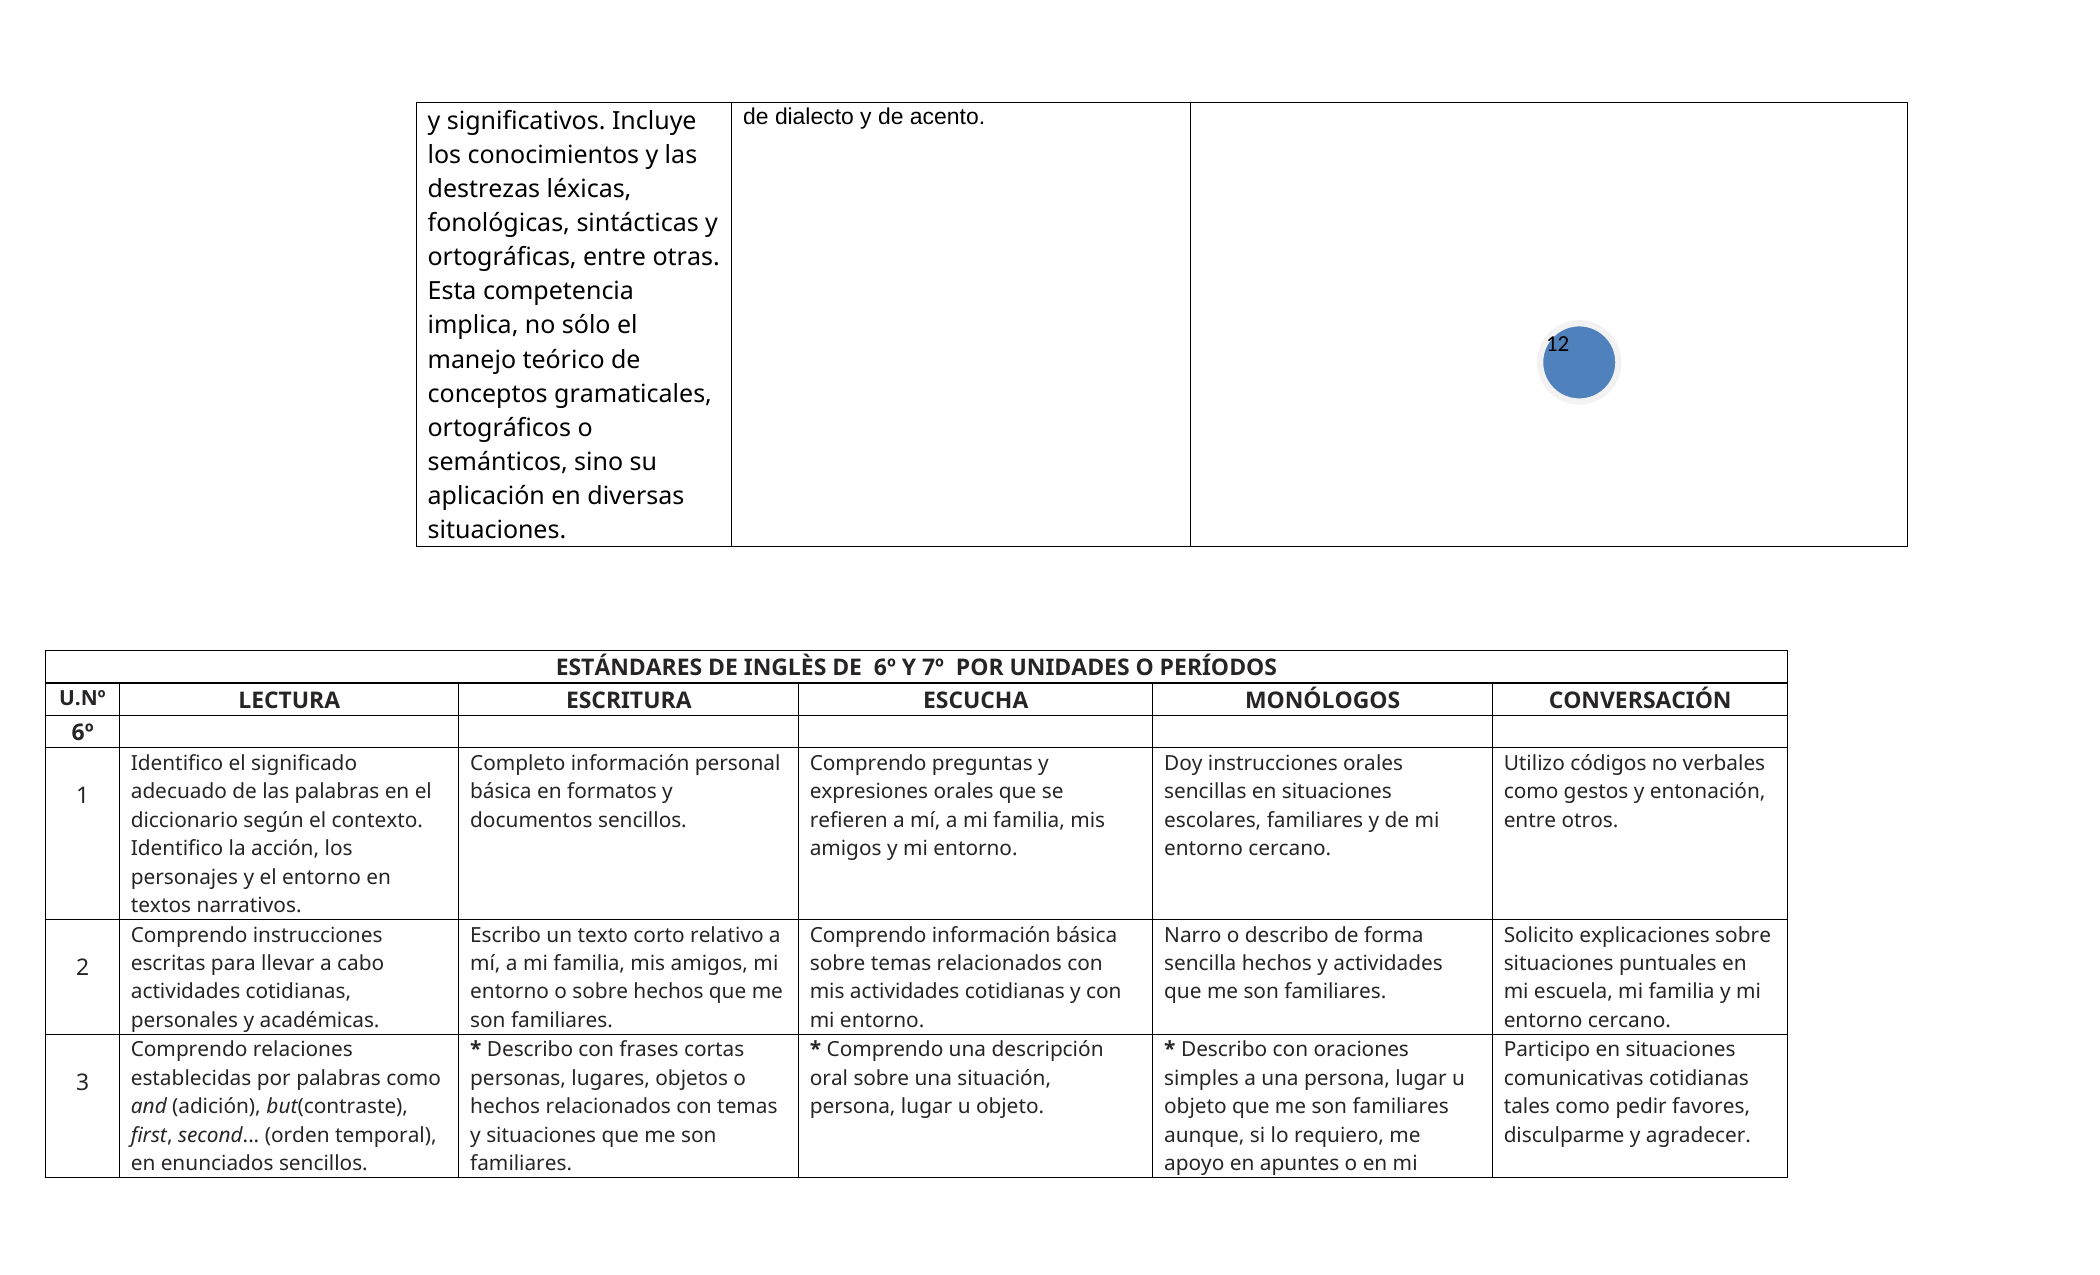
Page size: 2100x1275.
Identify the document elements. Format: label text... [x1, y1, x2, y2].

table_cell MONÓLOGOS [1153, 684, 1492, 715]
table_cell Narro o describo de forma sencilla hechos y actividades que me son familiares. [1153, 920, 1492, 1033]
table_cell [799, 716, 1152, 747]
table_cell Comprendo información básica sobre temas relacionados con mis actividades cotidianas y con mi entorno. [799, 920, 1152, 1033]
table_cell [1153, 1035, 1492, 1177]
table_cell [417, 103, 731, 546]
table_cell 1 [46, 748, 119, 919]
table_cell [1493, 716, 1787, 747]
table_cell U.Nº [46, 684, 119, 715]
table_cell [459, 716, 798, 747]
table_cell Comprendo preguntas y expresiones orales que se refieren a mí, a mi familia, mis amigos y mi entorno. [799, 748, 1152, 919]
table_cell 3 [46, 1035, 119, 1177]
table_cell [799, 1035, 1152, 1177]
table_cell ESCUCHA [799, 684, 1152, 715]
table_cell [120, 716, 458, 747]
table_cell Utilizo códigos no verbales como gestos y entonación, entre otros. [1493, 748, 1787, 919]
table_cell [1153, 716, 1492, 747]
table_cell Escribo un texto corto relativo a mí, a mi familia, mis amigos, mi entorno o sobre hechos que me son familiares. [459, 920, 798, 1033]
table_cell CONVERSACIÓN [1493, 684, 1787, 715]
table_cell ESCRITURA [459, 684, 798, 715]
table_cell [459, 1035, 798, 1177]
table_cell 6º [46, 716, 119, 747]
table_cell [1191, 103, 1907, 546]
table_cell Doy instrucciones orales sencillas en situaciones escolares, familiares y de mi entorno cercano. [1153, 748, 1492, 919]
table_header ESTÁNDARES DE INGLÈS DE 6º Y 7º POR UNIDADES O PERÍODOS [46, 651, 1787, 682]
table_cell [732, 103, 1190, 546]
table_cell 2 [46, 920, 119, 1033]
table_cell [120, 1035, 458, 1177]
table_cell LECTURA [120, 684, 458, 715]
table_cell Completo información personal básica en formatos y documentos sencillos. [459, 748, 798, 919]
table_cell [1493, 1035, 1787, 1177]
table_cell Solicito explicaciones sobre situaciones puntuales en mi escuela, mi familia y mi entorno cercano. [1493, 920, 1787, 1033]
table_cell Comprendo instrucciones escritas para llevar a cabo actividades cotidianas, personales y académicas. [120, 920, 458, 1033]
table_cell Identifico el significado adecuado de las palabras en el diccionario según el contexto. Identifico la acción, los personajes y el entorno en textos narrativos. [120, 748, 458, 919]
